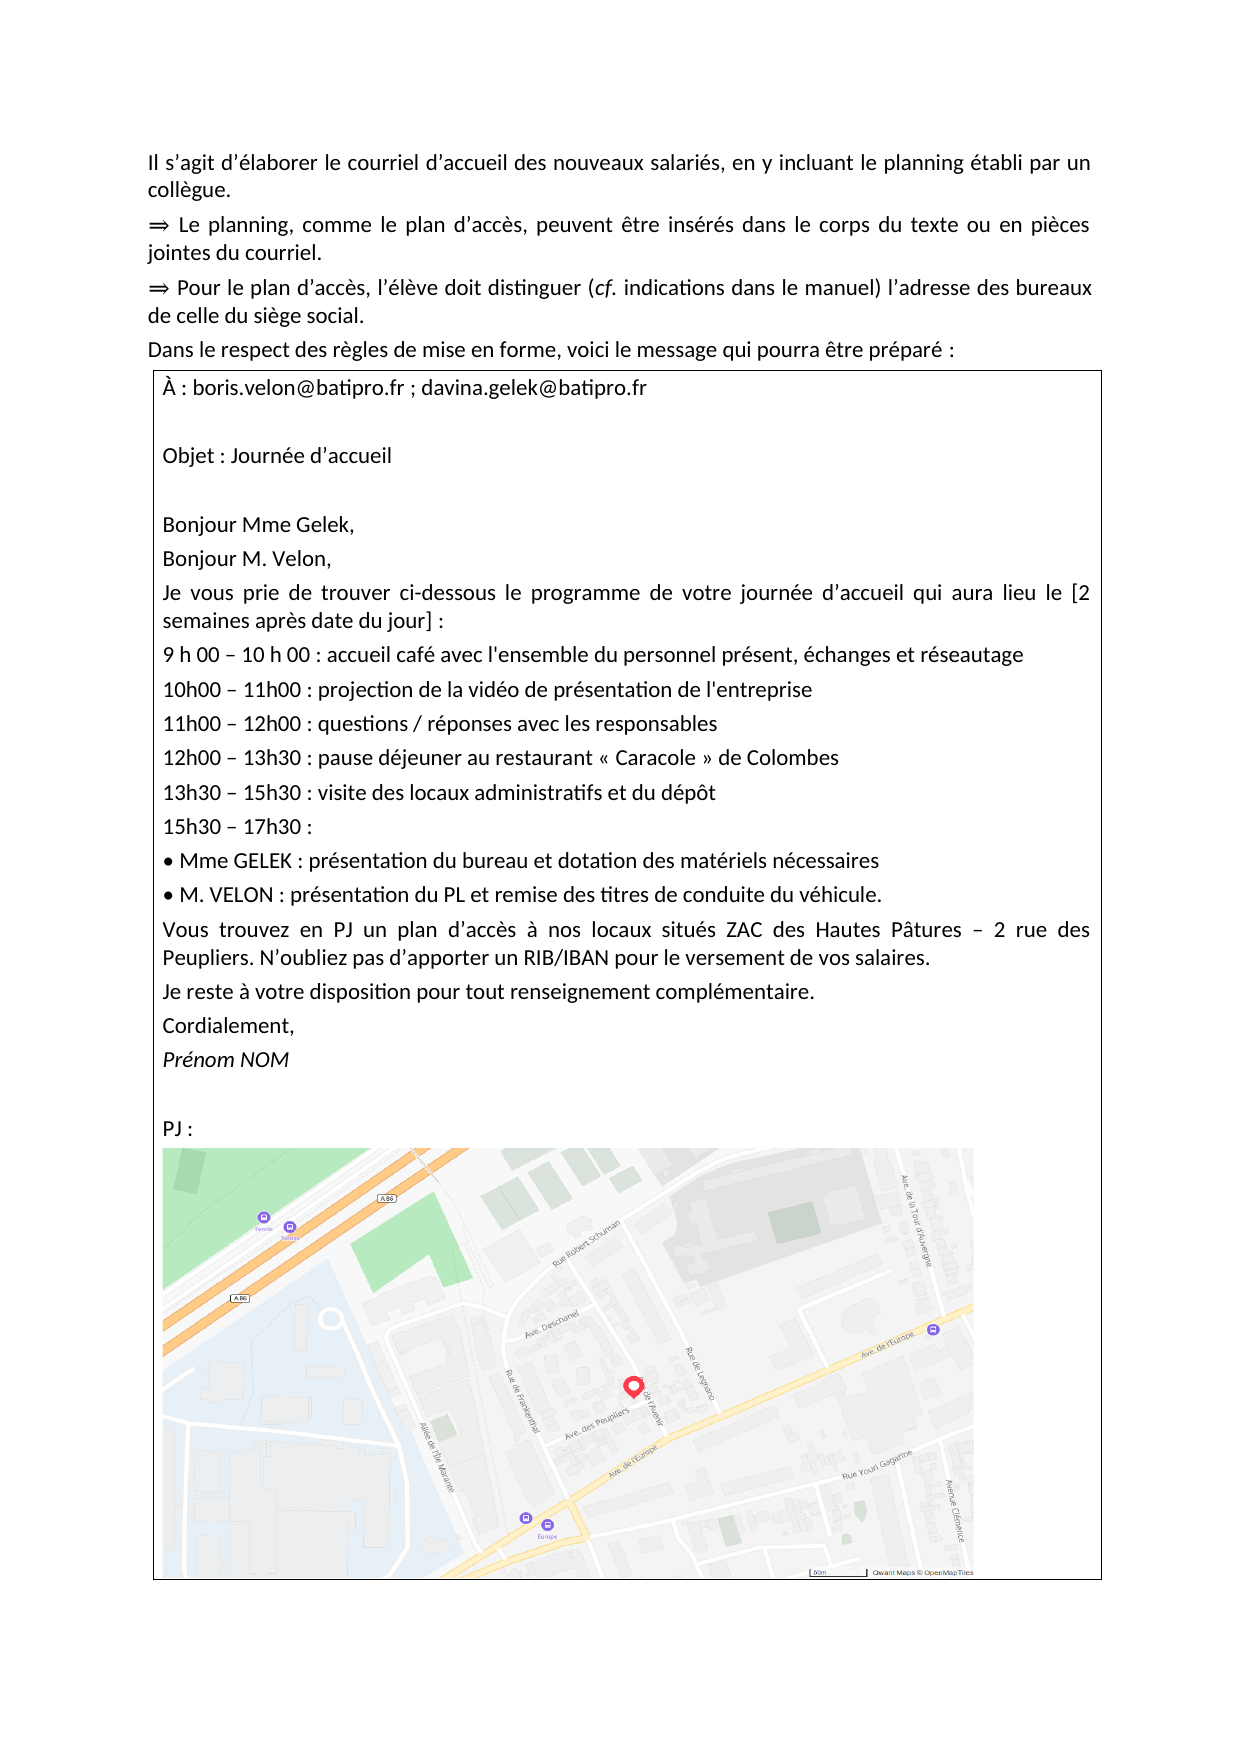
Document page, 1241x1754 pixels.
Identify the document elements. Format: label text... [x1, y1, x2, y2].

text Prénom NOM [154, 1042, 1101, 1074]
text ⇒ Le planning, comme le plan d’accès, peuvent être insérés dans le corps du texte ou en pièces jointes du courriel. [148, 210, 1093, 266]
text PJ : [154, 1111, 1101, 1142]
text Cordialement, [154, 1008, 1101, 1039]
text Objet : Journée d’accueil [154, 438, 1101, 469]
text 12h00 – 13h30 : pause déjeuner au restaurant « Caracole » de Colombes [154, 740, 1101, 771]
text • M. VELON : présentation du PL et remise des titres de conduite du véhicule. [154, 877, 1101, 908]
text 15h30 – 17h30 : [154, 809, 1101, 840]
text • Mme GELEK : présentation du bureau et dotation des matériels nécessaires [154, 843, 1101, 874]
text Dans le respect des règles de mise en forme, voici le message qui pourra être préparé : [148, 335, 1093, 363]
text ⇒ Pour le plan d’accès, l’élève doit distinguer (cf. indications dans le manuel) l’adresse des bureaux de celle du siège social. [148, 273, 1093, 329]
text 11h00 – 12h00 : questions / réponses avec les responsables [154, 706, 1101, 737]
text Bonjour Mme Gelek, [154, 507, 1101, 538]
text Je reste à votre disposition pour tout renseignement complémentaire. [154, 974, 1101, 1005]
text À : boris.velon@batipro.fr ; davina.gelek@batipro.fr [154, 371, 1101, 401]
text Vous trouvez en PJ un plan d’accès à nos locaux situés ZAC des Hautes Pâtures – 2 rue des Peupliers. N’oubliez pas d’apporter un RIB/IBAN pour le versement de vos salaires. [154, 912, 1101, 971]
text Bonjour M. Velon, [154, 541, 1101, 572]
text Je vous prie de trouver ci-dessous le programme de votre journée d’accueil qui aura lieu le [2 semaines après date du jour] : [154, 575, 1101, 634]
text 9 h 00 – 10 h 00 : accueil café avec l'ensemble du personnel présent, échanges et réseautage [154, 637, 1101, 669]
text 10h00 – 11h00 : projection de la vidéo de présentation de l'entreprise [154, 672, 1101, 703]
picture [162, 1148, 974, 1578]
text Il s’agit d’élaborer le courriel d’accueil des nouveaux salariés, en y incluant le planning établi par un collègue. [148, 148, 1093, 204]
text 13h30 – 15h30 : visite des locaux administratifs et du dépôt [154, 774, 1101, 806]
